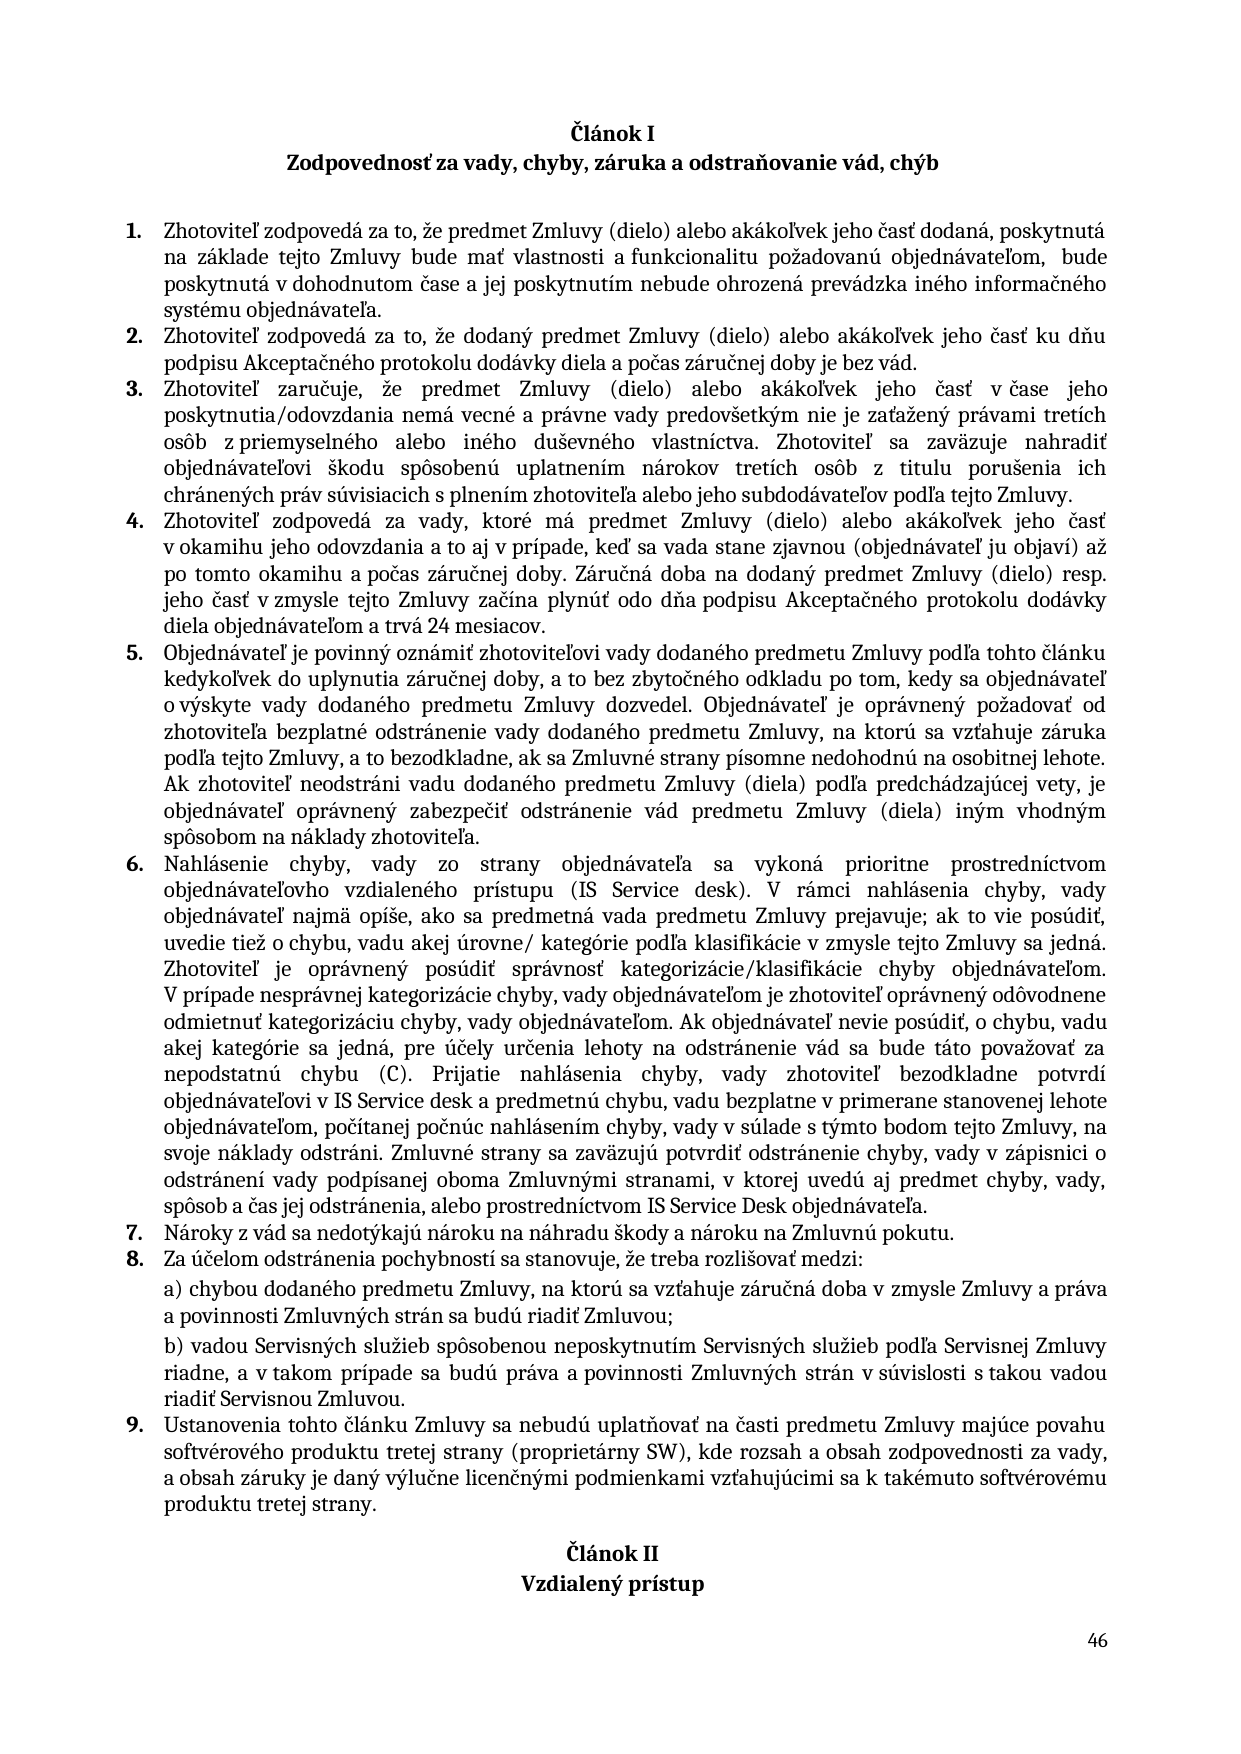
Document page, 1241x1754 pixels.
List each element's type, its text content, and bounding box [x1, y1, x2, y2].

list Zhotoviteľ zodpovedá za vady, ktoré má predmet Zmluvy (dielo) alebo akákoľvek jeho časť v okamihu jeho odovzdania a to aj v prípade, keď sa vada stane zjavnou (objednávateľ ju objaví) až po tomto okamihu a počas záručnej doby. Záručná doba na dodaný predmet Zmluvy (dielo) resp. jeho časť v zmysle tejto Zmluvy začína plynúť odo dňa podpisu Akceptačného protokolu dodávky diela objednávateľom a trvá 24 mesiacov. [126, 508, 1107, 639]
list Ustanovenia tohto článku Zmluvy sa nebudú uplatňovať na časti predmetu Zmluvy majúce povahu softvérového produktu tretej strany (proprietárny SW), kde rozsah a obsah zodpovednosti za vady, a obsah záruky je daný výlučne licenčnými podmienkami vzťahujúcimi sa k takémuto softvérovému produktu tretej strany. [126, 1412, 1107, 1517]
list Nároky z vád sa nedotýkajú nároku na náhradu škody a nároku na Zmluvnú pokutu. [126, 1219, 1107, 1246]
subtitle Článok I [118, 118, 1107, 147]
subtitle Vzdialený prístup [118, 1567, 1107, 1597]
list Nahlásenie chyby, vady zo strany objednávateľa sa vykoná prioritne prostredníctvom objednávateľovho vzdialeného prístupu (IS Service desk). V rámci nahlásenia chyby, vady objednávateľ najmä opíše, ako sa predmetná vada predmetu Zmluvy prejavuje; ak to vie posúdiť, uvedie tiež o chybu, vadu akej úrovne/ kategórie podľa klasifikácie v zmysle tejto Zmluvy sa jedná. Zhotoviteľ je oprávnený posúdiť správnosť kategorizácie/klasifikácie chyby objednávateľom. V prípade nesprávnej kategorizácie chyby, vady objednávateľom je zhotoviteľ oprávnený odôvodnene odmietnuť kategorizáciu chyby, vady objednávateľom. Ak objednávateľ nevie posúdiť, o chybu, vadu akej kategórie sa jedná, pre účely určenia lehoty na odstránenie vád sa bude táto považovať za nepodstatnú chybu (C). Prijatie nahlásenia chyby, vady zhotoviteľ bezodkladne potvrdí objednávateľovi v IS Service desk a predmetnú chybu, vadu bezplatne v primerane stanovenej lehote objednávateľom, počítanej počnúc nahlásením chyby, vady v súlade s týmto bodom tejto Zmluvy, na svoje náklady odstráni. Zmluvné strany sa zaväzujú potvrdiť odstránenie chyby, vady v zápisnici o odstránení vady podpísanej oboma Zmluvnými stranami, v ktorej uvedú aj predmet chyby, vady, spôsob a čas jej odstránenia, alebo prostredníctvom IS Service Desk objednávateľa. [126, 850, 1107, 1219]
text b) vadou Servisných služieb spôsobenou neposkytnutím Servisných služieb podľa Servisnej Zmluvy riadne, a v takom prípade sa budú práva a povinnosti Zmluvných strán v súvislosti s takou vadou riadiť Servisnou Zmluvou. [163, 1333, 1107, 1412]
list Zhotoviteľ zodpovedá za to, že dodaný predmet Zmluvy (dielo) alebo akákoľvek jeho časť ku dňu podpisu Akceptačného protokolu dodávky diela a počas záručnej doby je bez vád. [126, 323, 1107, 376]
list Zhotoviteľ zaručuje, že predmet Zmluvy (dielo) alebo akákoľvek jeho časť v čase jeho poskytnutia/odovzdania nemá vecné a právne vady predovšetkým nie je zaťažený právami tretích osôb z priemyselného alebo iného duševného vlastníctva. Zhotoviteľ sa zaväzuje nahradiť objednávateľovi škodu spôsobenú uplatnením nárokov tretích osôb z titulu porušenia ich chránených práv súvisiacich s plnením zhotoviteľa alebo jeho subdodávateľov podľa tejto Zmluvy. [126, 376, 1107, 508]
list Za účelom odstránenia pochybností sa stanovuje, že treba rozlišovať medzi: [126, 1246, 1107, 1272]
subtitle Článok II [118, 1538, 1107, 1567]
subtitle Zodpovednosť za vady, chyby, záruka a odstraňovanie vád, chýb [118, 147, 1107, 177]
list Zhotoviteľ zodpovedá za to, že predmet Zmluvy (dielo) alebo akákoľvek jeho časť dodaná, poskytnutá na základe tejto Zmluvy bude mať vlastnosti a funkcionalitu požadovanú objednávateľom, bude poskytnutá v dohodnutom čase a jej poskytnutím nebude ohrozená prevádzka iného informačného systému objednávateľa. [126, 218, 1107, 323]
text a) chybou dodaného predmetu Zmluvy, na ktorú sa vzťahuje záručná doba v zmysle Zmluvy a práva a povinnosti Zmluvných strán sa budú riadiť Zmluvou; [163, 1276, 1107, 1329]
list Objednávateľ je povinný oznámiť zhotoviteľovi vady dodaného predmetu Zmluvy podľa tohto článku kedykoľvek do uplynutia záručnej doby, a to bez zbytočného odkladu po tom, kedy sa objednávateľ o výskyte vady dodaného predmetu Zmluvy dozvedel. Objednávateľ je oprávnený požadovať od zhotoviteľa bezplatné odstránenie vady dodaného predmetu Zmluvy, na ktorú sa vzťahuje záruka podľa tejto Zmluvy, a to bezodkladne, ak sa Zmluvné strany písomne nedohodnú na osobitnej lehote. Ak zhotoviteľ neodstráni vadu dodaného predmetu Zmluvy (diela) podľa predchádzajúcej vety, je objednávateľ oprávnený zabezpečiť odstránenie vád predmetu Zmluvy (diela) iným vhodným spôsobom na náklady zhotoviteľa. [126, 639, 1107, 850]
